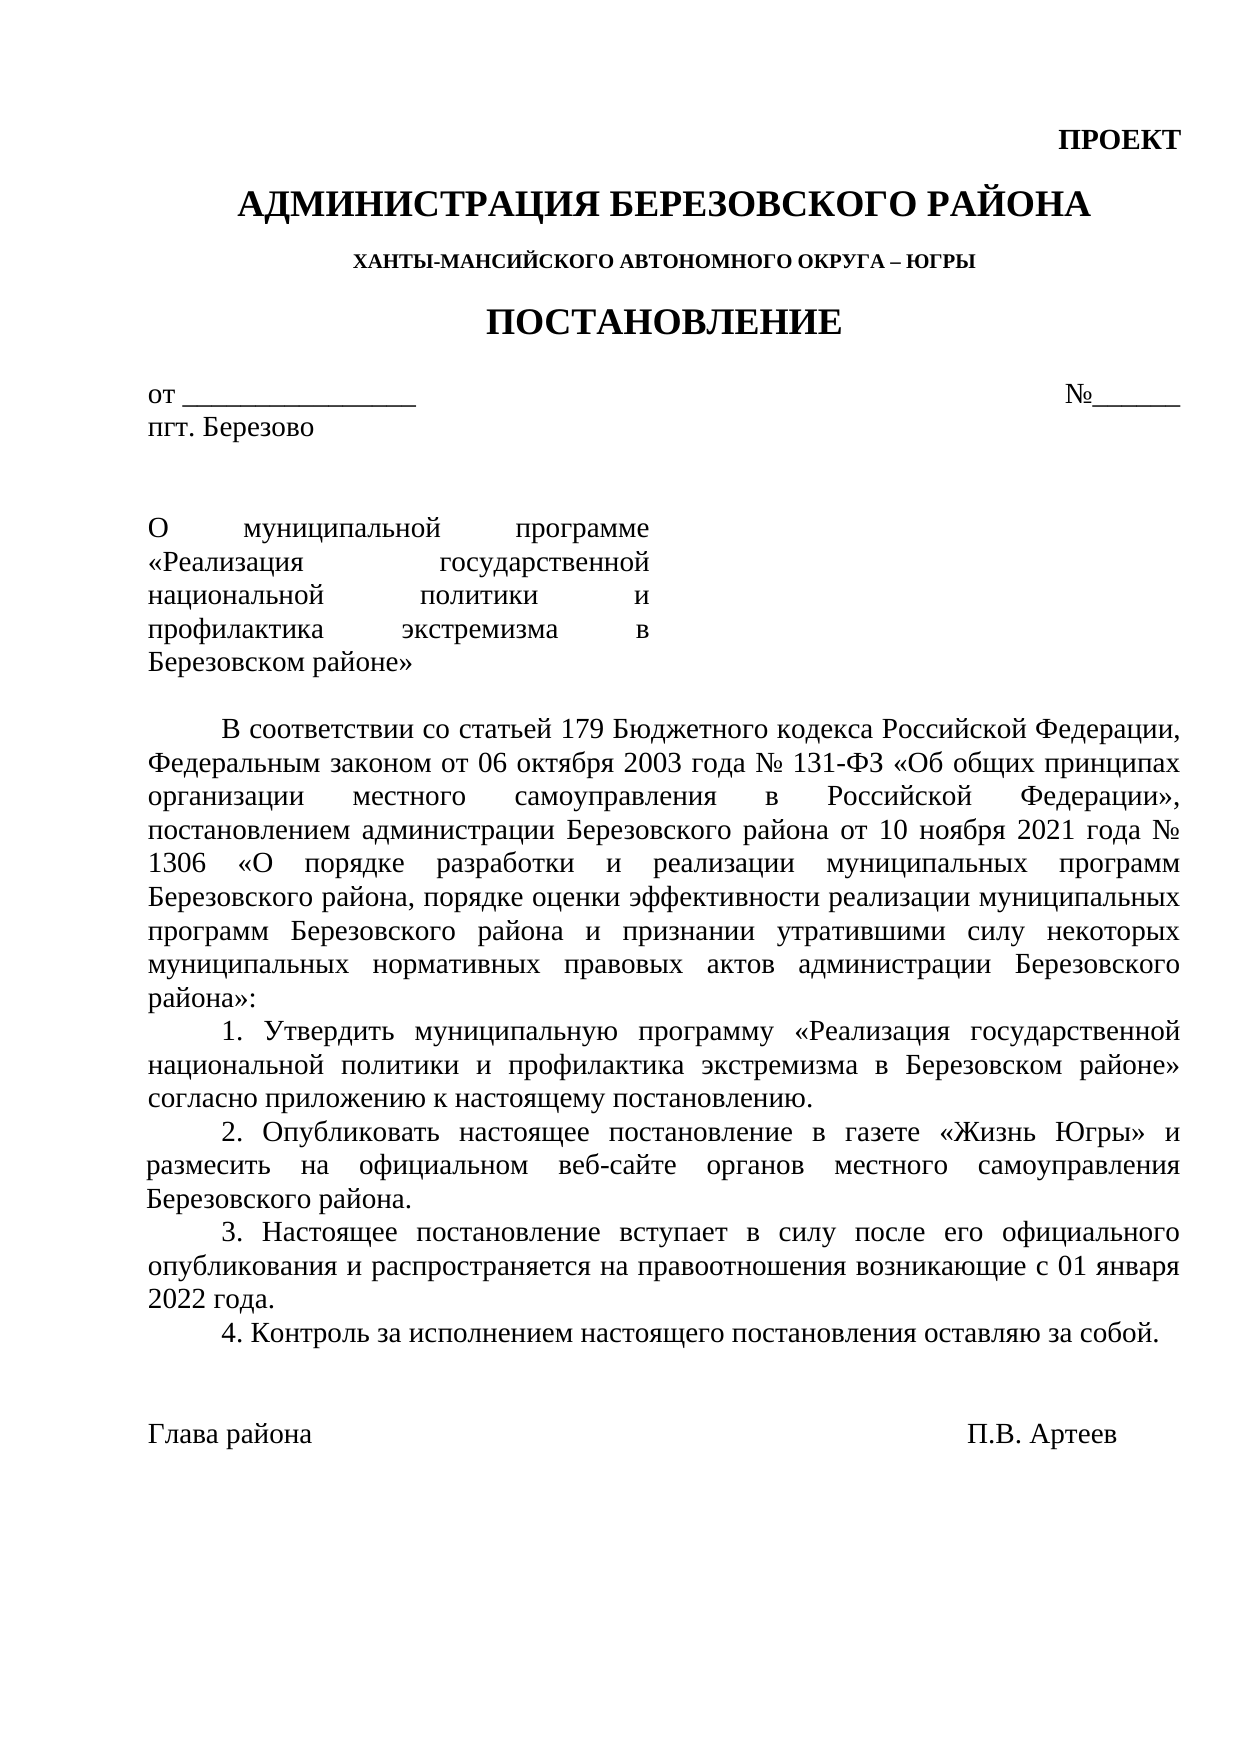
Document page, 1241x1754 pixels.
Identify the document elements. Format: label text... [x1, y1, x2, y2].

text 2. Опубликовать настоящее постановление в газете «Жизнь Югры» и размесить на официальном веб-сайте органов местного самоуправления Березовского района. [146, 1114, 1181, 1214]
text ПОСТАНОВЛЕНИЕ [148, 299, 1181, 342]
text 4. Контроль за исполнением настоящего постановления оставляю за собой. [148, 1315, 1181, 1349]
text Глава района П.В. Артеев [148, 1416, 1181, 1449]
text от ________________ №______ [148, 376, 1181, 409]
text ПРОЕКТ [148, 122, 1181, 155]
text В соответствии со статьей 179 Бюджетного кодекса Российской Федерации, Федеральным законом от 06 октября 2003 года № 131-ФЗ «Об общих принципах организации местного самоуправления в Российской Федерации», постановлением администрации Березовского района от 10 ноября 2021 года № 1306 «О порядке разработки и реализации муниципальных программ Березовского района, порядке оценки эффективности реализации муниципальных программ Березовского района и признании утратившими силу некоторых муниципальных нормативных правовых актов администрации Березовского района»: [148, 711, 1181, 1013]
text 3. Настоящее постановление вступает в силу после его официального опубликования и распространяется на правоотношения возникающие с 01 января 2022 года. [148, 1214, 1181, 1315]
text ХАНТЫ-МАНСИЙСКОГО АВТОНОМНОГО ОКРУГА – ЮГРЫ [148, 249, 1181, 273]
text АДМИНИСТРАЦИЯ БЕРЕЗОВСКОГО РАЙОНА [148, 182, 1181, 225]
text О муниципальной программе «Реализация государственной национальной политики и профилактика экстремизма в Березовском районе» [148, 510, 650, 678]
text пгт. Березово [148, 409, 1181, 443]
text 1. Утвердить муниципальную программу «Реализация государственной национальной политики и профилактика экстремизма в Березовском районе» согласно приложению к настоящему постановлению. [148, 1013, 1181, 1114]
